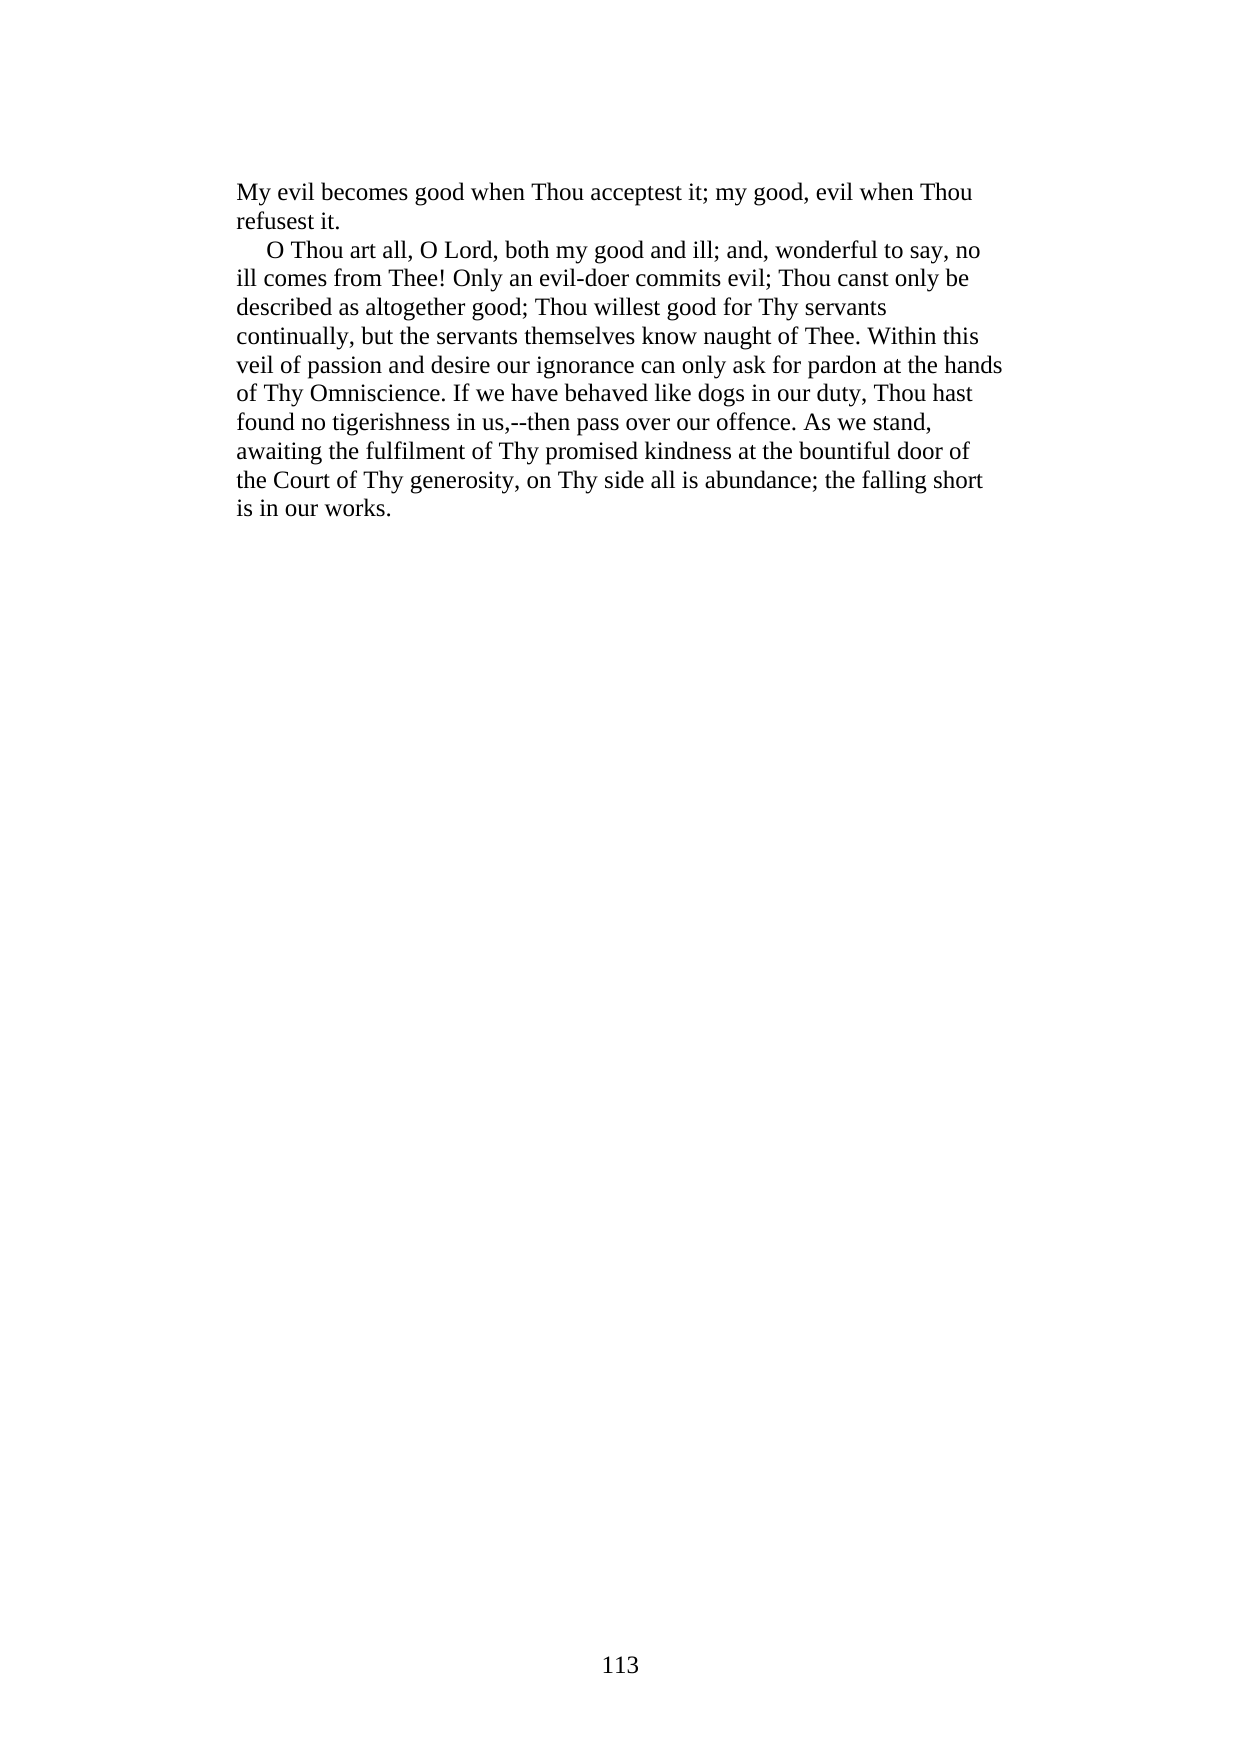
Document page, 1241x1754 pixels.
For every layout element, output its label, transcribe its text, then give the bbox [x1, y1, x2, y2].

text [236, 177, 1004, 235]
text O Thou art all, O Lord, both my good and ill; and, wonderful to say, no ill comes from Thee! Only an evil-doer commits evil; Thou canst only be described as altogether good; Thou willest good for Thy servants continually, but the servants themselves know naught of Thee. Within this veil of passion and desire our ignorance can only ask for pardon at the hands of Thy Omniscience. If we have behaved like dogs in our duty, Thou hast found no tigerishness in us,--then pass over our offence. As we stand, awaiting the fulfilment of Thy promised kindness at the bountiful door of the Court of Thy generosity, on Thy side all is abundance; the falling short is in our works. [236, 235, 1004, 522]
